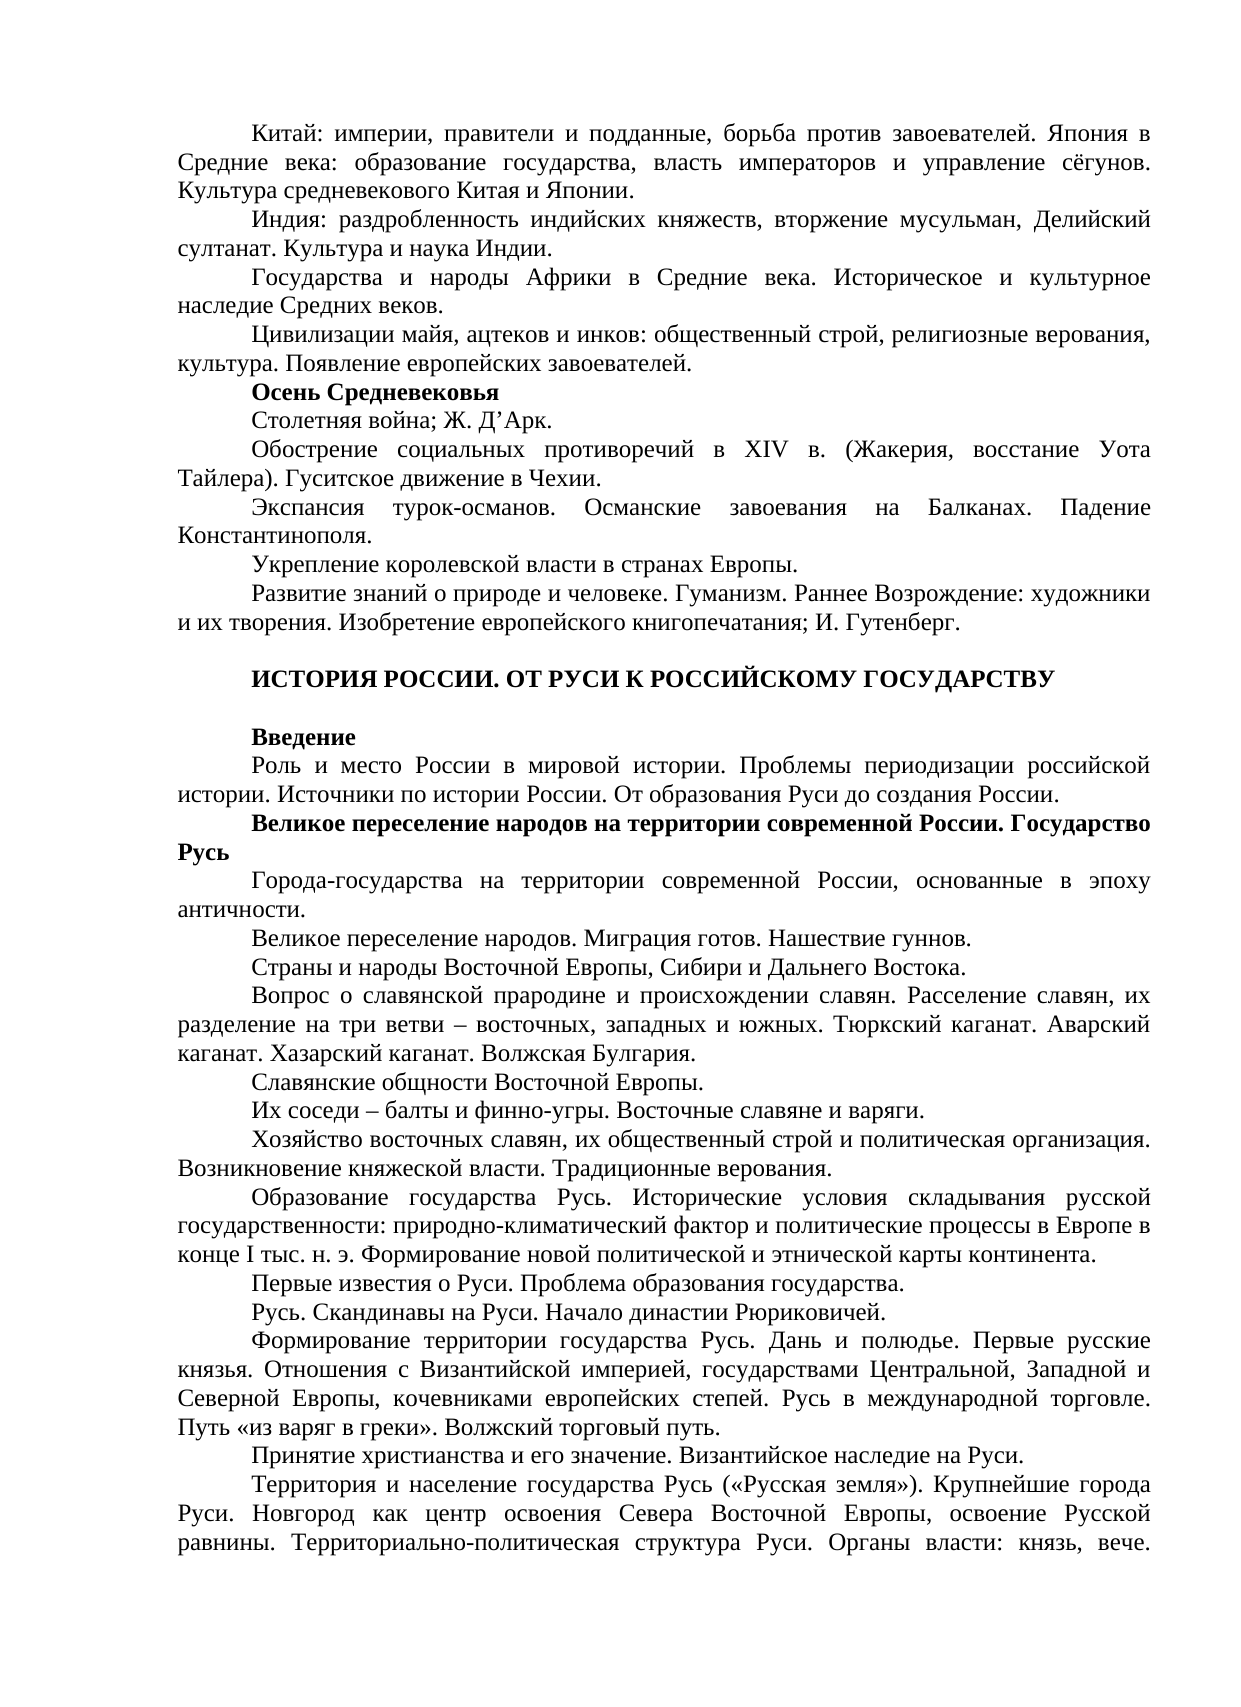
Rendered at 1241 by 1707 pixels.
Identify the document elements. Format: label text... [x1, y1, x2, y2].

text Индия: раздробленность индийских княжеств, вторжение мусульман, Делийский султанат. Культура и наука Индии. [177, 204, 1152, 262]
text Экспансия турок-османов. Османские завоевания на Балканах. Падение Константинополя. [177, 492, 1152, 549]
text Развитие знаний о природе и человеке. Гуманизм. Раннее Возрождение: художники и их творения. Изобретение европейского книгопечатания; И. Гутенберг. [177, 578, 1152, 636]
text Введение [177, 722, 1152, 751]
text Русь. Скандинавы на Руси. Начало династии Рюриковичей. [177, 1297, 1152, 1326]
text Первые известия о Руси. Проблема образования государства. [177, 1268, 1152, 1297]
text Укрепление королевской власти в странах Европы. [177, 549, 1152, 578]
text Принятие христианства и его значение. Византийское наследие на Руси. [177, 1441, 1152, 1469]
text Формирование территории государства Русь. Дань и полюдье. Первые русские князья. Отношения с Византийской империей, государствами Центральной, Западной и Северной Европы, кочевниками европейских степей. Русь в международной торговле. Путь «из варяг в греки». Волжский торговый путь. [177, 1326, 1152, 1441]
text Великое переселение народов. Миграция готов. Нашествие гуннов. [177, 923, 1152, 952]
text Обострение социальных противоречий в ХIV в. (Жакерия, восстание Уота Тайлера). Гуситское движение в Чехии. [177, 434, 1152, 492]
text Образование государства Русь. Исторические условия складывания русской государственности: природно-климатический фактор и политические процессы в Европе в конце I тыс. н. э. Формирование новой политической и этнической карты континента. [177, 1182, 1152, 1268]
text Славянские общности Восточной Европы. [177, 1067, 1152, 1096]
text Хозяйство восточных славян, их общественный строй и политическая организация. Возникновение княжеской власти. Традиционные верования. [177, 1124, 1152, 1182]
text Великое переселение народов на территории современной России. Государство Русь [177, 808, 1152, 866]
text ИСТОРИЯ РОССИИ. ОТ РУСИ К РОССИЙСКОМУ ГОСУДАРСТВУ [177, 664, 1152, 693]
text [177, 1469, 1152, 1556]
text Осень Средневековья [177, 377, 1152, 406]
text Цивилизации майя, ацтеков и инков: общественный строй, религиозные верования, культура. Появление европейских завоевателей. [177, 319, 1152, 377]
text Китай: империи, правители и подданные, борьба против завоевателей. Япония в Средние века: образование государства, власть императоров и управление сёгунов. Культура средневекового Китая и Японии. [177, 118, 1152, 204]
text Столетняя война; Ж. Д’Арк. [177, 406, 1152, 434]
text Их соседи ‒ балты и финно-угры. Восточные славяне и варяги. [177, 1096, 1152, 1124]
text Роль и место России в мировой истории. Проблемы периодизации российской истории. Источники по истории России. От образования Руси до создания России. [177, 751, 1152, 808]
text Города-государства на территории современной России, основанные в эпоху античности. [177, 866, 1152, 923]
text Страны и народы Восточной Европы, Сибири и Дальнего Востока. [177, 952, 1152, 981]
text Государства и народы Африки в Средние века. Историческое и культурное наследие Средних веков. [177, 262, 1152, 319]
text Вопрос о славянской прародине и происхождении славян. Расселение славян, их разделение на три ветви ‒ восточных, западных и южных. Тюркский каганат. Аварский каганат. Хазарский каганат. Волжская Булгария. [177, 981, 1152, 1067]
